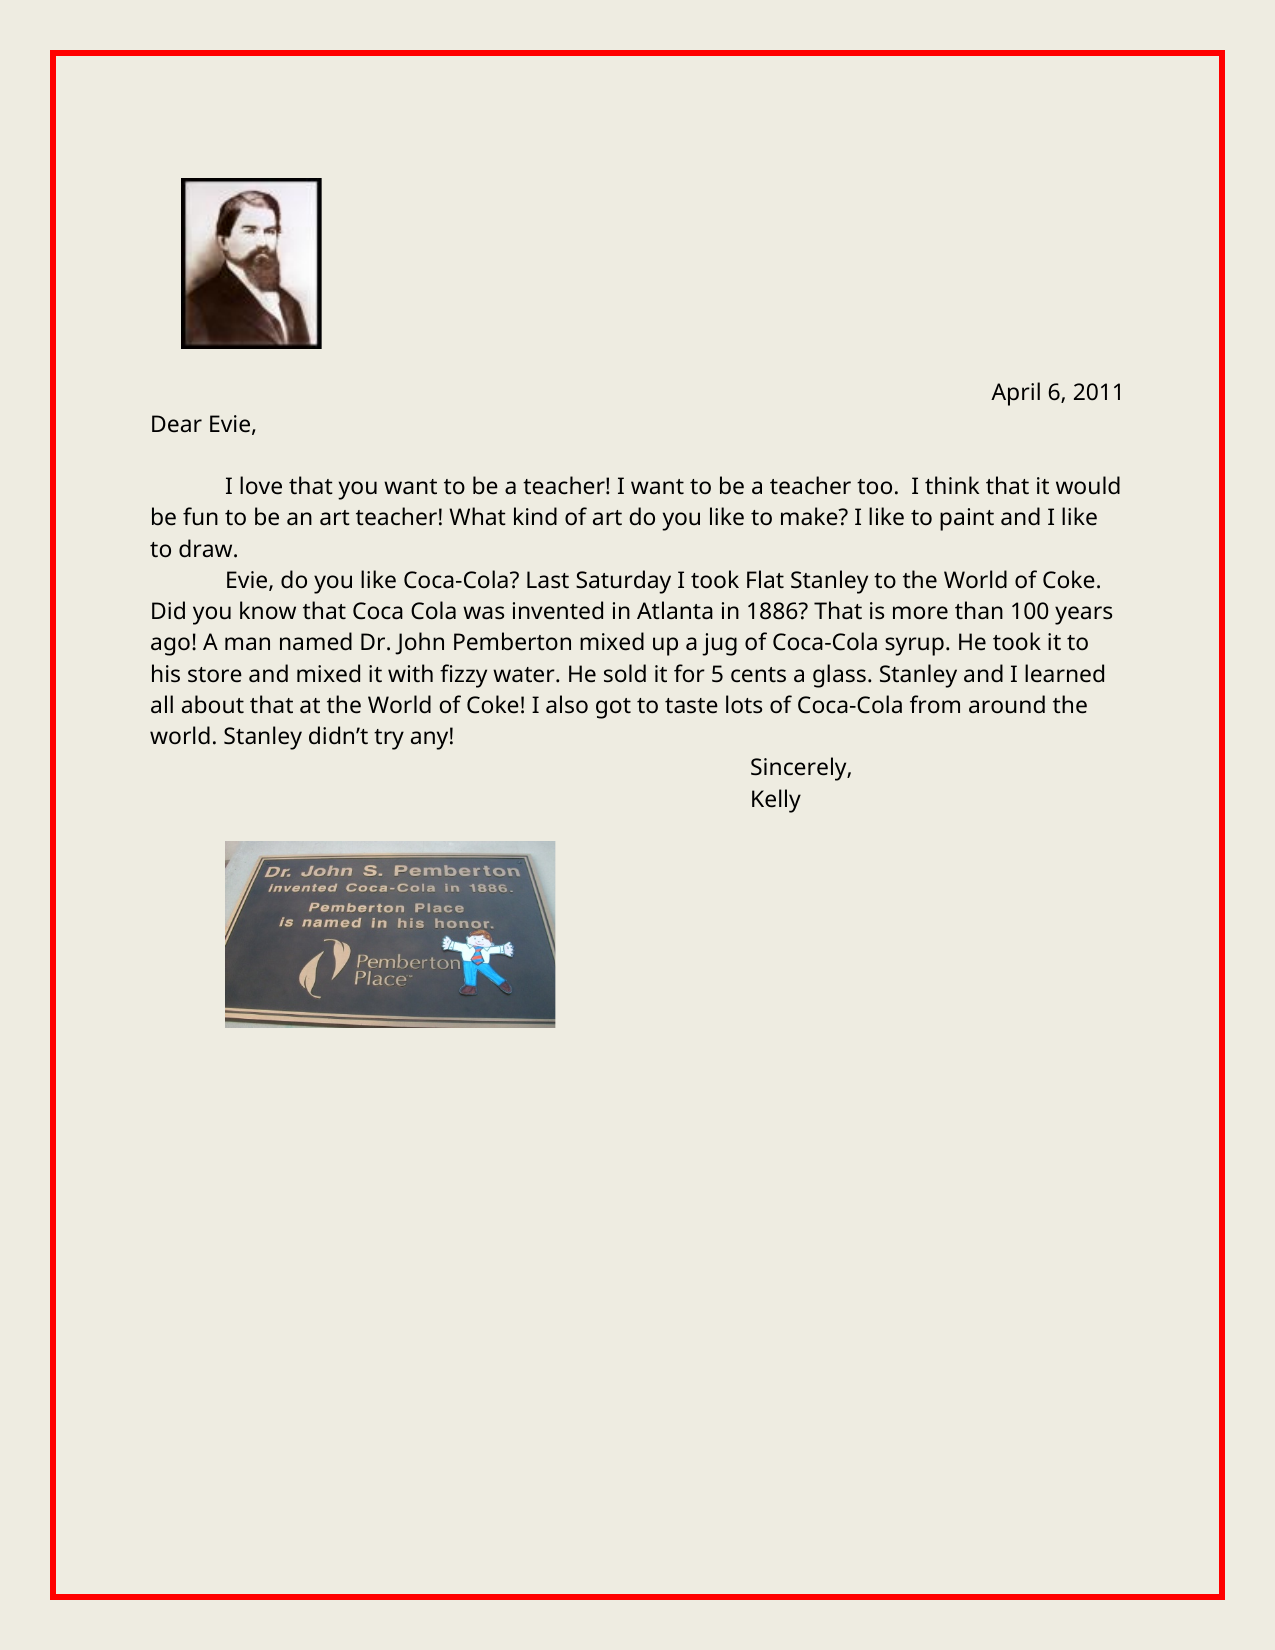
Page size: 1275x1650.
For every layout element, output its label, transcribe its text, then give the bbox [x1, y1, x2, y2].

text April 6, 2011 [150, 376, 1125, 408]
picture [181, 178, 322, 349]
picture [225, 841, 556, 1028]
text Kelly [150, 783, 1125, 814]
text I love that you want to be a teacher! I want to be a teacher too. I think that it would be fun to be an art teacher! What kind of art do you like to make? I like to paint and I like to draw. [150, 470, 1125, 564]
text Dear Evie, [150, 408, 1125, 439]
text Sincerely, [150, 751, 1125, 783]
text Evie, do you like Coca-Cola? Last Saturday I took Flat Stanley to the World of Coke. Did you know that Coca Cola was invented in Atlanta in 1886? That is more than 100 years ago! A man named Dr. John Pemberton mixed up a jug of Coca-Cola syrup. He took it to his store and mixed it with fizzy water. He sold it for 5 cents a glass. Stanley and I learned all about that at the World of Coke! I also got to taste lots of Coca-Cola from around the world. Stanley didn’t try any! [150, 564, 1125, 751]
